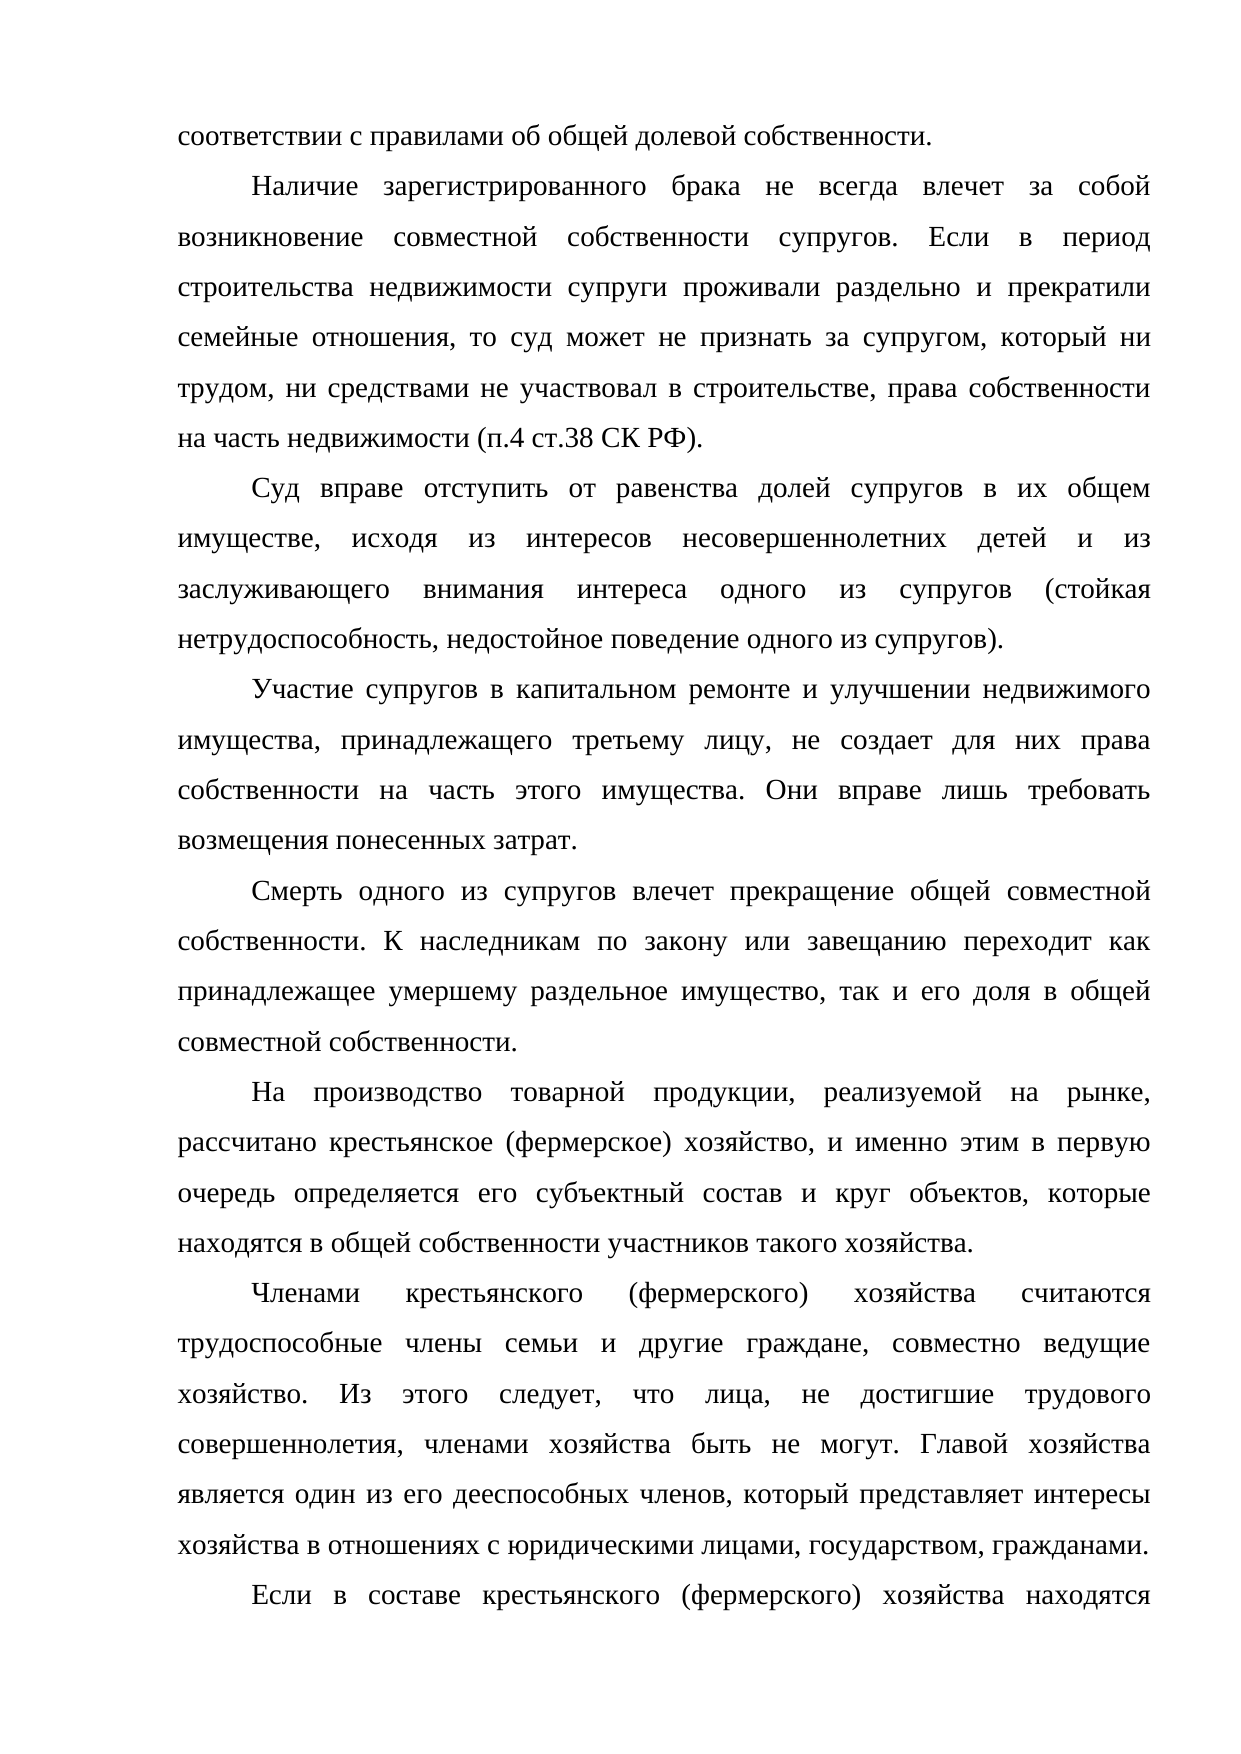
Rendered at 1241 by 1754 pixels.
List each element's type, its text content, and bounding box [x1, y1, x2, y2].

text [177, 1577, 1152, 1611]
text На производство товарной продукции, реализуемой на рынке, рассчитано крестьянское (фермерское) хозяйство, и именно этим в первую очередь определяется его субъектный состав и круг объектов, которые находятся в общей собственности участников такого хозяйства. [177, 1074, 1152, 1258]
text Членами крестьянского (фермерского) хозяйства считаются трудоспособные члены семьи и другие граждане, совместно ведущие хозяйство. Из этого следует, что лица, не достигшие трудового совершеннолетия, членами хозяйства быть не могут. Главой хозяйства является один из его дееспособных членов, который представляет интересы хозяйства в отношениях с юридическими лицами, государством, гражданами. [177, 1275, 1152, 1560]
text Участие супругов в капитальном ремонте и улучшении недвижимого имущества, принадлежащего третьему лицу, не создает для них права собственности на часть этого имущества. Они вправе лишь требовать возмещения понесенных затрат. [177, 672, 1152, 856]
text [177, 118, 1152, 152]
text Смерть одного из супругов влечет прекращение общей совместной собственности. К наследникам по закону или завещанию переходит как принадлежащее умершему раздельное имущество, так и его доля в общей совместной собственности. [177, 873, 1152, 1057]
text Суд вправе отступить от равенства долей супругов в их общем имуществе, исходя из интересов несовершеннолетних детей и из заслуживающего внимания интереса одного из супругов (стойкая нетрудоспособность, недостойное поведение одного из супругов). [177, 470, 1152, 655]
text Наличие зарегистрированного брака не всегда влечет за собой возникновение совместной собственности супругов. Если в период строительства недвижимости супруги проживали раздельно и прекратили семейные отношения, то суд может не признать за супругом, который ни трудом, ни средствами не участвовал в строительстве, права собственности на часть недвижимости (п.4 ст.38 СК РФ). [177, 168, 1152, 453]
